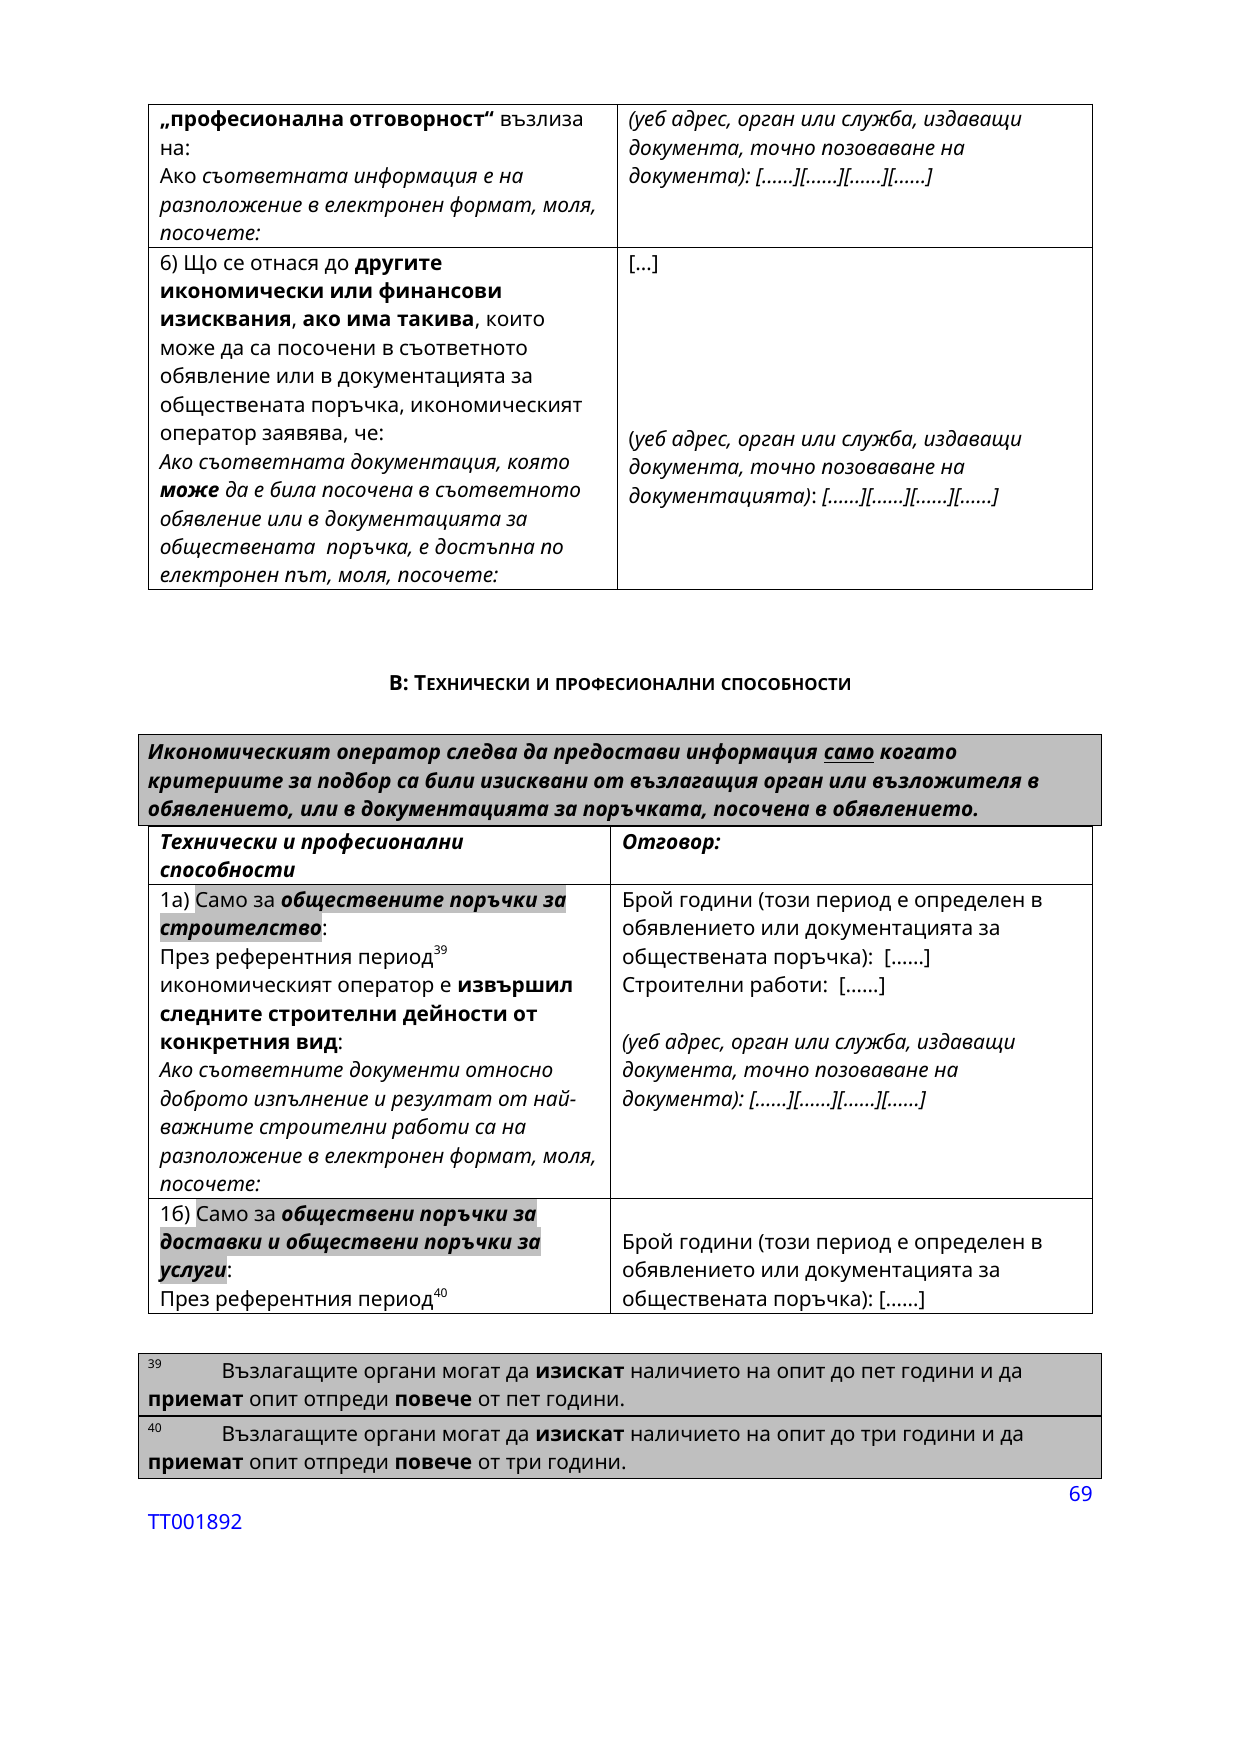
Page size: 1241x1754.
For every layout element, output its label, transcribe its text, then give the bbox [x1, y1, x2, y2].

table_cell […] (уеб адрес, орган или служба, издаващи документа, точно позоваване на документацията): [……][……][……][……] [618, 248, 1092, 589]
table_cell [……],[……][…]валута (уеб адрес, орган или служба, издаващи документа, точно позоваване на документа): [……][……][……][……] [618, 105, 1092, 247]
text Икономическият оператор следва да предостави информация само когато критериите за подбор са били изисквани от възлагащия орган или възложителя в обявлението, или в документацията за поръчката, посочена в обявлението. [139, 735, 1101, 825]
table_cell Брой години (този период е определен в обявлението или документацията за обществената поръчка): [……] Строителни работи: [……] (уеб адрес, орган или служба, издаващи документа, точно позоваване на документа): [……][……][……][……] [611, 885, 1092, 1198]
table_cell 1а) Само за обществените поръчки за строителство: През референтния период икономическият оператор е извършил следните строителни дейности от конкретния вид: Ако съответните документи относно доброто изпълнение и резултат от най-важните строителни работи са на разположение в електронен формат, моля, посочете: [149, 885, 610, 1198]
table_cell 6) Що се отнася до другите икономически или финансови изисквания, ако има такива, които може да са посочени в съответното обявление или в документацията за обществената поръчка, икономическият оператор заявява, че: Ако съответната документация, която може да е била посочена в съответното обявление или в документацията за обществената поръчка, е достъпна по електронен път, моля, посочете: [149, 248, 617, 589]
text В: Технически и професионални способности [148, 668, 1092, 697]
table_header Технически и професионални способности [149, 827, 610, 884]
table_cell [611, 1199, 1092, 1312]
table_header Отговор: [611, 827, 1092, 884]
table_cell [149, 1199, 610, 1312]
table_cell 5) Застрахователната сума по неговата застрахователна полица за риска „професионална отговорност“ възлиза на: Ако съответната информация е на разположение в електронен формат, моля, посочете: [149, 105, 617, 247]
